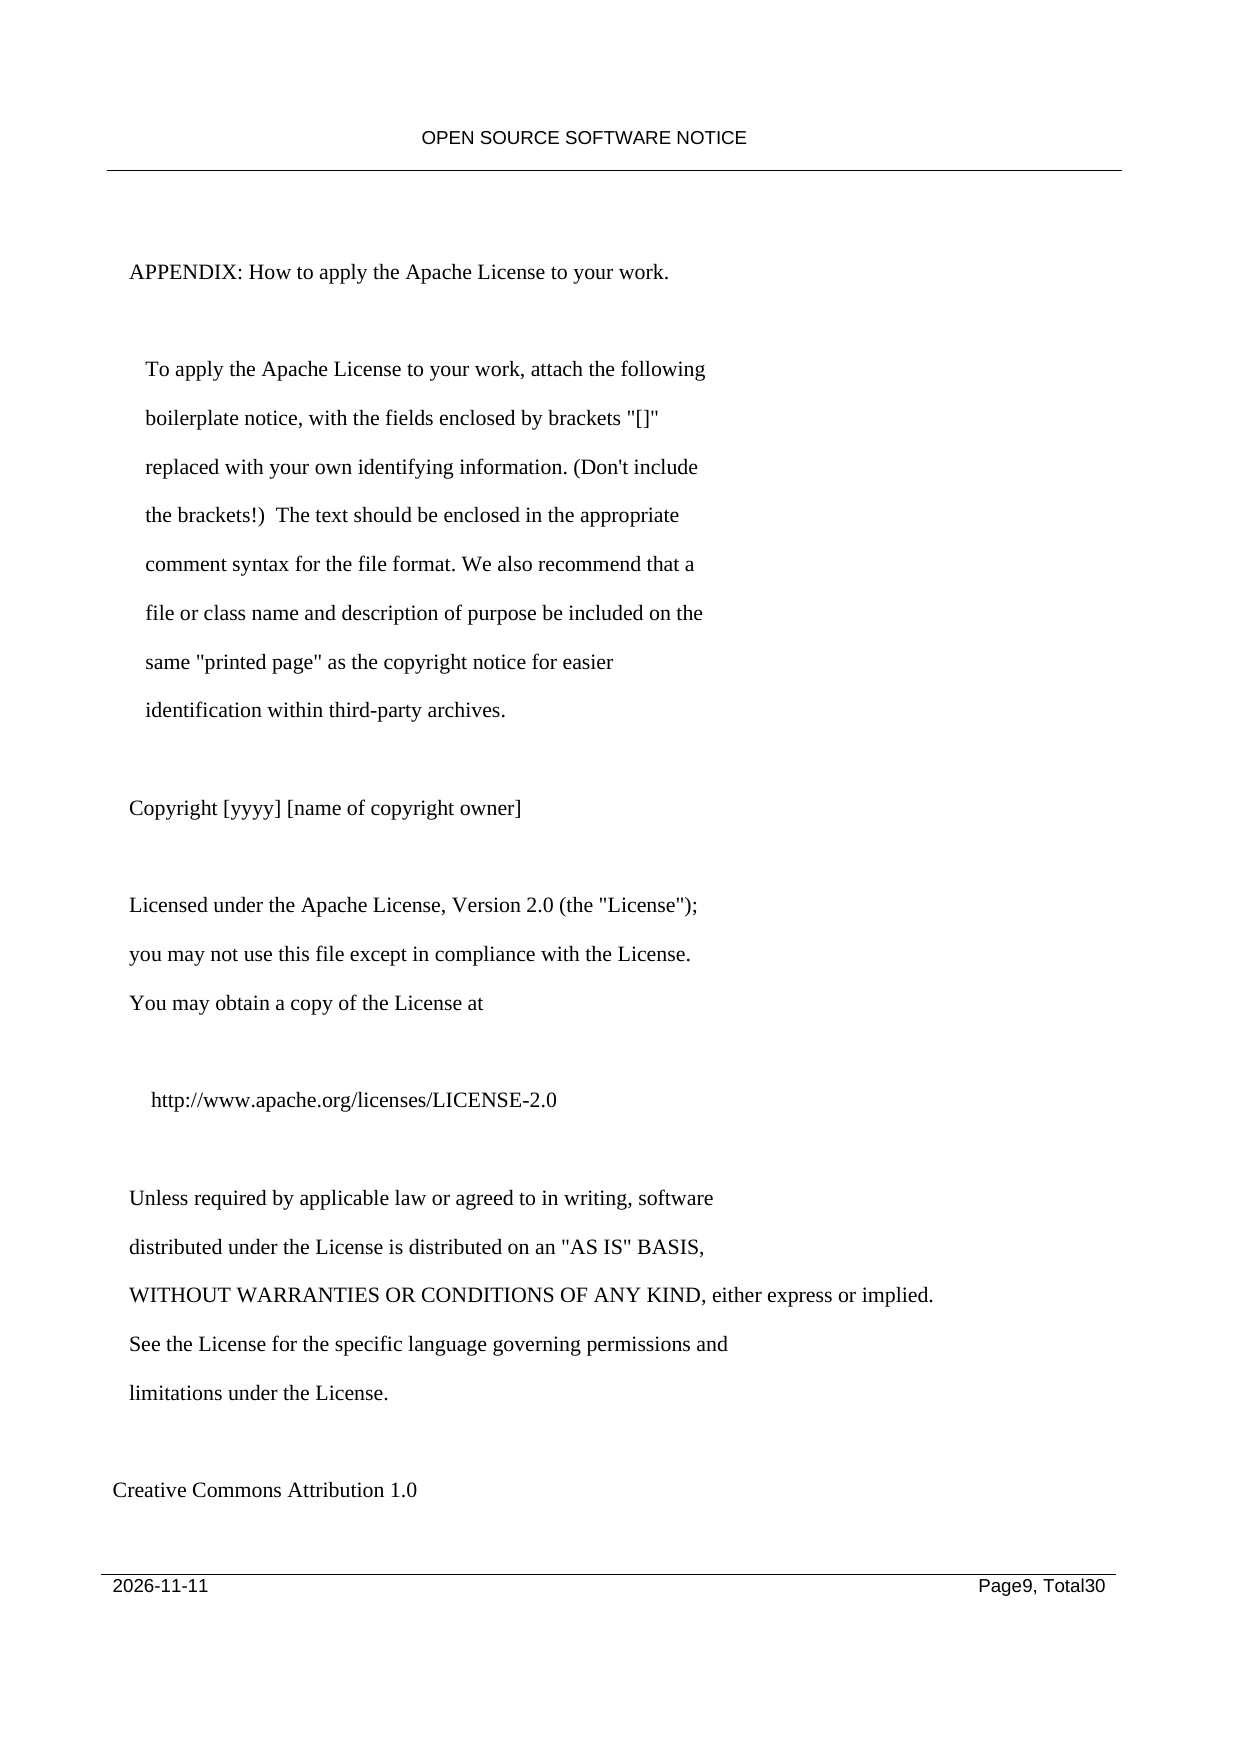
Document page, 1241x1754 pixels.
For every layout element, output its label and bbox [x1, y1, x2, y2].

text [112, 206, 1128, 1506]
